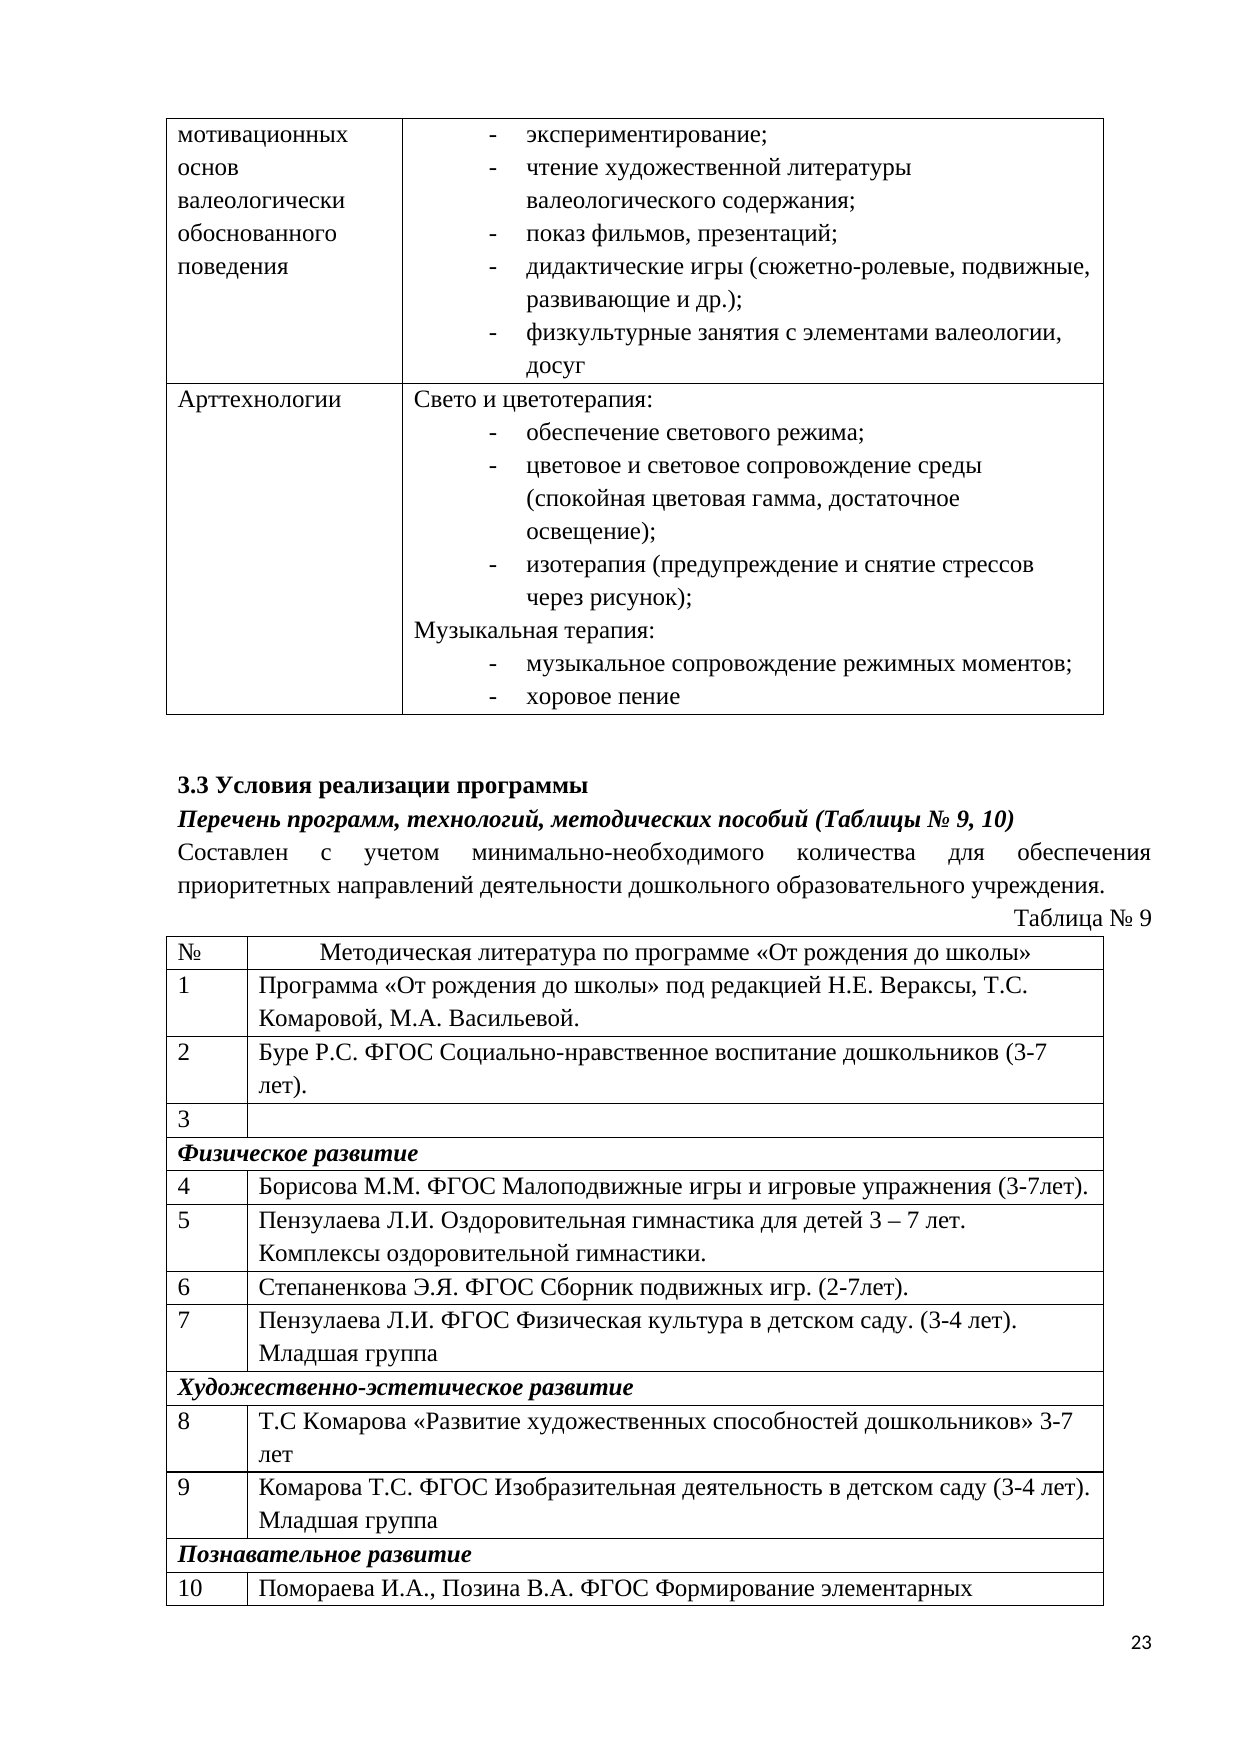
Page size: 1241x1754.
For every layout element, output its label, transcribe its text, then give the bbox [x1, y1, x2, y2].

table_cell Буре Р.С. ФГОС Социально-нравственное воспитание дошкольников (3-7 лет). [248, 1037, 1103, 1103]
subtitle 3.3 Условия реализации программы [177, 771, 1152, 799]
table_cell 2 [167, 1037, 247, 1103]
table_cell 5 [167, 1205, 247, 1271]
table_cell 9 [167, 1473, 247, 1538]
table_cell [167, 119, 402, 383]
table_cell 6 [167, 1272, 247, 1304]
table_cell 10 [167, 1573, 247, 1605]
table_cell Арттехнологии [167, 384, 402, 714]
table_cell 7 [167, 1305, 247, 1371]
table_cell Свето и цветотерапия: обеспечение светового режима; цветовое и световое сопровождение среды (спокойная цветовая гамма, достаточное освещение); изотерапия (предупреждение и снятие стрессов через рисунок); Музыкальная терапия: музыкальное сопровождение режимных моментов; хоровое пение [403, 384, 1103, 714]
table_cell 8 [167, 1406, 247, 1471]
table_cell 3 [167, 1104, 247, 1137]
table_cell [248, 1104, 1103, 1137]
table_cell Т.С Комарова «Развитие художественных способностей дошкольников» 3-7 лет [248, 1406, 1103, 1471]
text Таблица № 9 [177, 903, 1152, 931]
subtitle Перечень программ, технологий, методических пособий (Таблицы № 9, 10) [177, 804, 1152, 832]
table_cell Степаненкова Э.Я. ФГОС Сборник подвижных игр. (2-7лет). [248, 1272, 1103, 1304]
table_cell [403, 119, 1103, 383]
table_cell Познавательное развитие [167, 1539, 1103, 1572]
table_cell 4 [167, 1171, 247, 1204]
table_cell Комарова Т.С. ФГОС Изобразительная деятельность в детском саду (3-4 лет). Младшая группа [248, 1473, 1103, 1538]
table_cell Пензулаева Л.И. ФГОС Физическая культура в детском саду. (3-4 лет). Младшая группа [248, 1305, 1103, 1371]
table_cell Художественно-эстетическое развитие [167, 1372, 1103, 1405]
table_cell Пензулаева Л.И. Оздоровительная гимнастика для детей 3 – 7 лет. Комплексы оздоровительной гимнастики. [248, 1205, 1103, 1271]
table_header № [167, 937, 247, 969]
table_cell Физическое развитие [167, 1138, 1103, 1170]
table_cell Программа «От рождения до школы» под редакцией Н.Е. Вераксы, Т.С. Комаровой, М.А. Васильевой. [248, 970, 1103, 1036]
table_header Методическая литература по программе «От рождения до школы» [248, 937, 1103, 969]
text Составлен с учетом минимально-необходимого количества для обеспечения приоритетных направлений деятельности дошкольного образовательного учреждения. [177, 837, 1152, 898]
table_cell 1 [167, 970, 247, 1036]
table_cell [248, 1573, 1103, 1605]
table_cell Борисова М.М. ФГОС Малоподвижные игры и игровые упражнения (3-7лет). [248, 1171, 1103, 1204]
